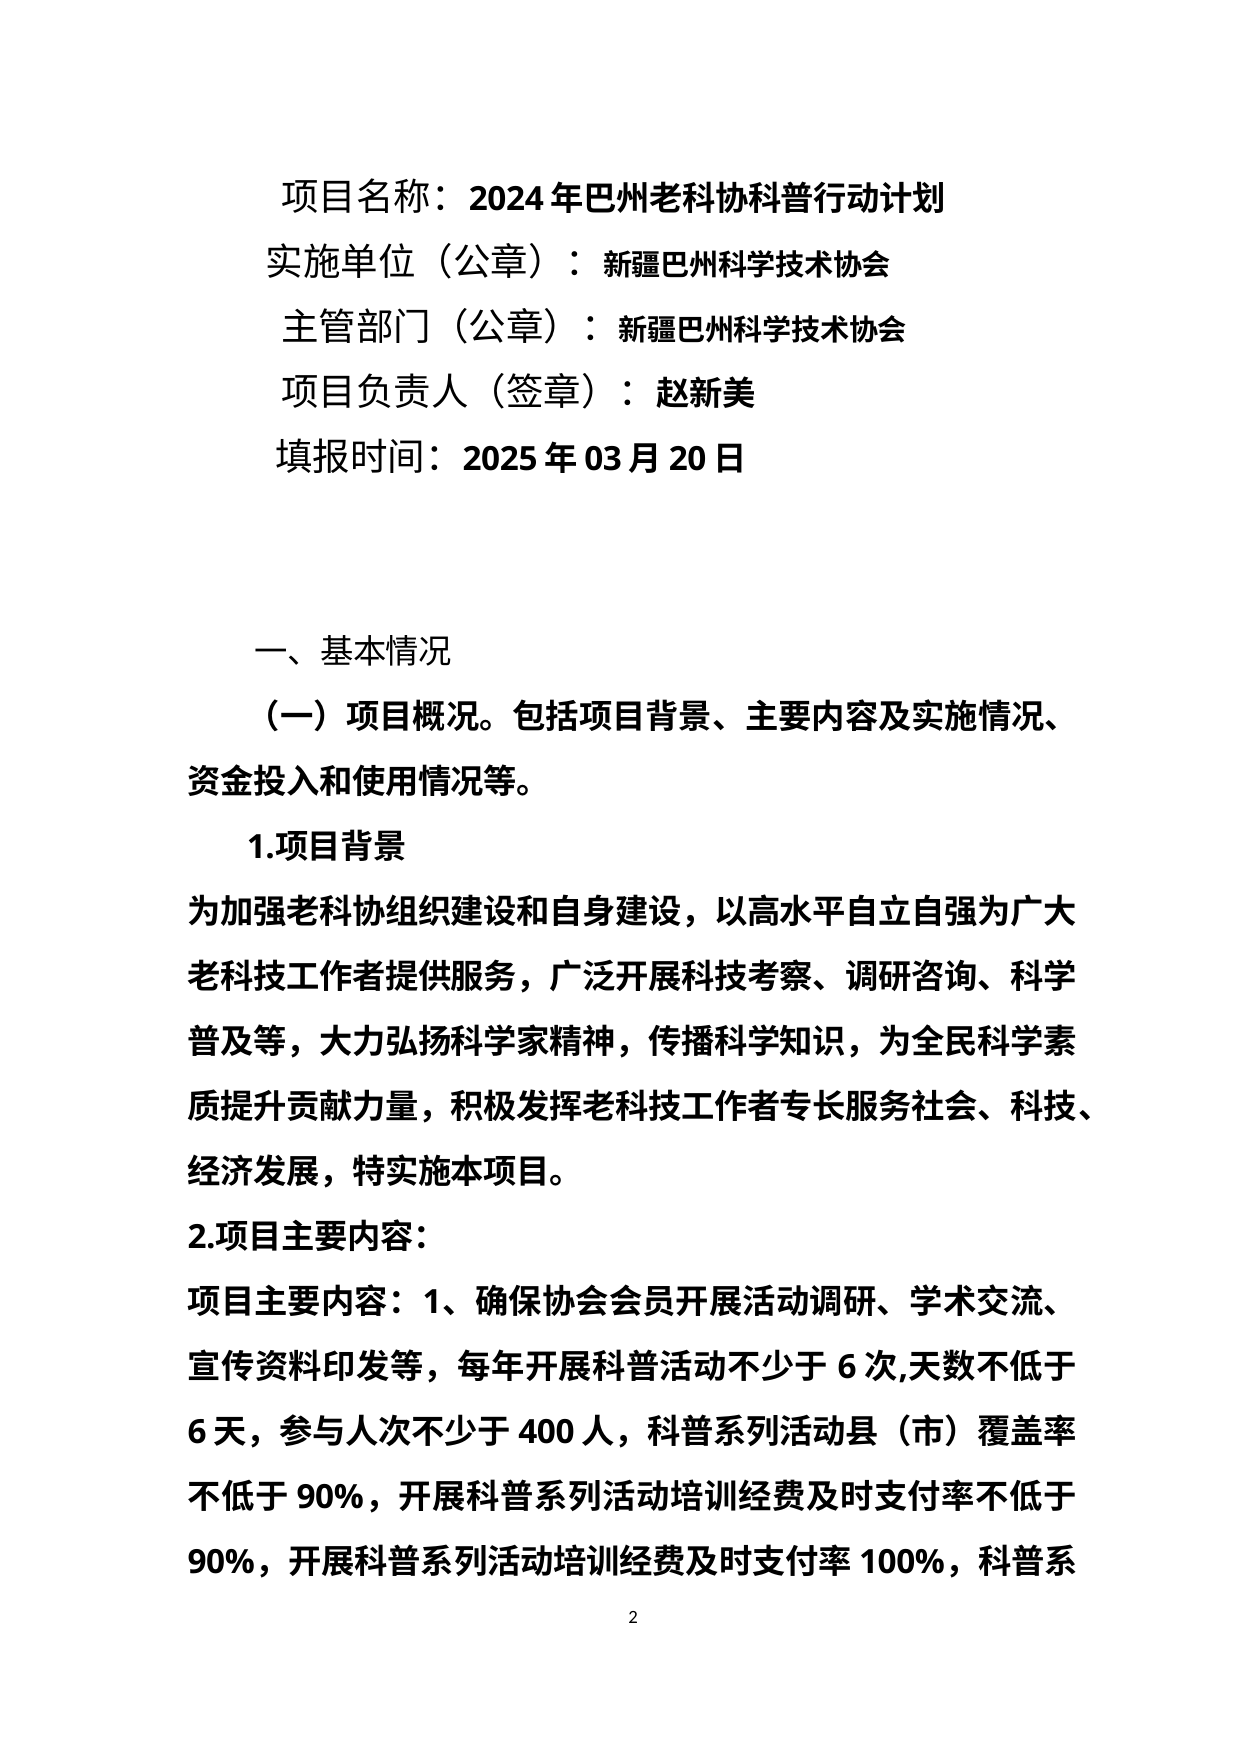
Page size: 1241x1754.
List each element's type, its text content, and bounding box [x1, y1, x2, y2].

text 项目负责人（签章）：赵新美 [187, 357, 1078, 422]
text 项目名称：2024年巴州老科协科普行动计划 [187, 162, 1078, 227]
text 填报时间：2025年03月20日 [216, 422, 1078, 487]
text （一）项目概况。包括项目背景、主要内容及实施情况、资金投入和使用情况等。 [187, 682, 1078, 812]
text 实施单位（公章）：新疆巴州科学技术协会 [187, 227, 1078, 292]
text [187, 812, 1078, 1592]
text 一、基本情况 [187, 617, 1078, 682]
text 主管部门（公章）：新疆巴州科学技术协会 [187, 292, 1078, 357]
